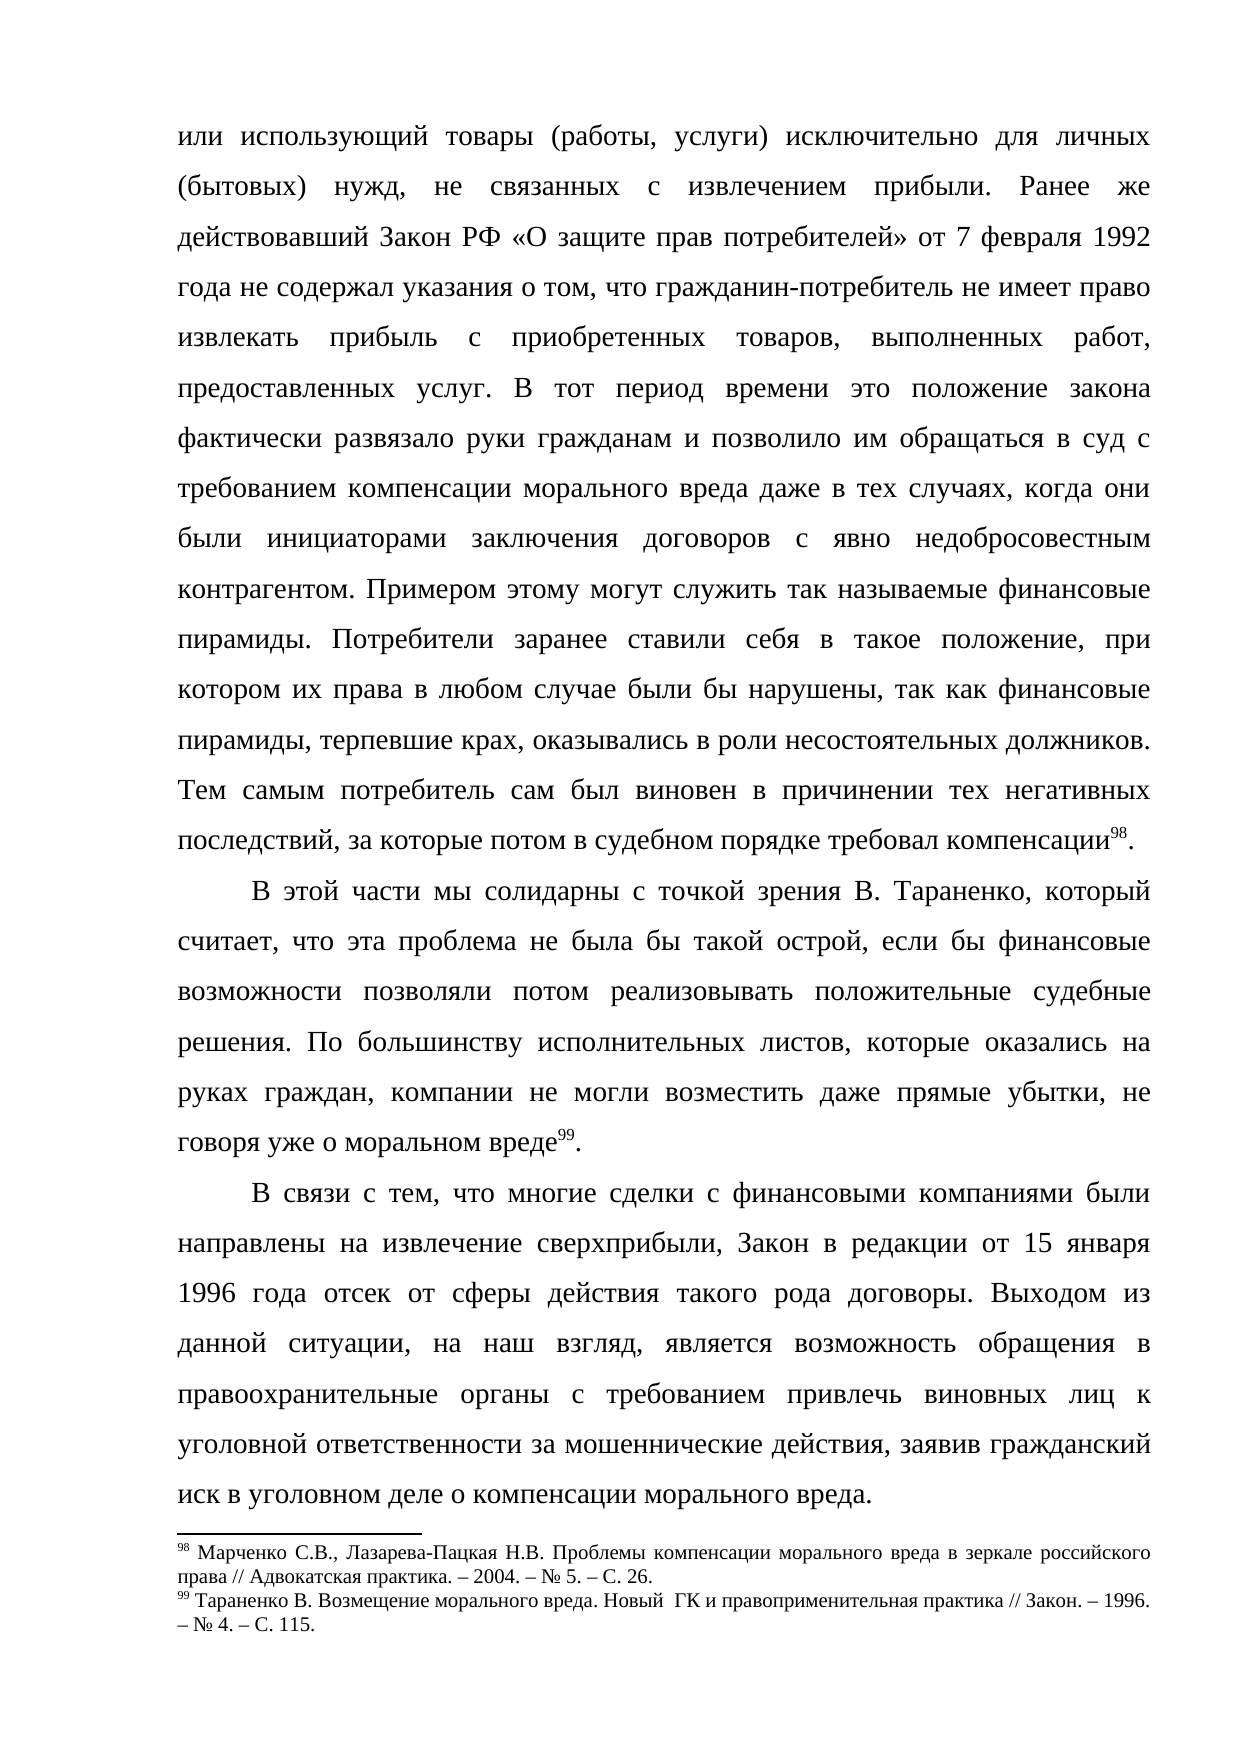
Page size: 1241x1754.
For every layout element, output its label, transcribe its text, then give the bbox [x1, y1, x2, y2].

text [177, 118, 1152, 856]
text В связи с тем, что многие сделки с финансовыми компаниями были направлены на извлечение сверхприбыли, Закон в редакции от 15 января 1996 года отсек от сферы действия такого рода договоры. Выходом из данной ситуации, на наш взгляд, является возможность обращения в правоохранительные органы с требованием привлечь виновных лиц к уголовной ответственности за мошеннические действия, заявив гражданский иск в уголовном деле о компенсации морального вреда. [177, 1175, 1152, 1510]
text В этой части мы солидарны с точкой зрения В. Тараненко, который считает, что эта проблема не была бы такой острой, если бы финансовые возможности позволяли потом реализовывать положительные судебные решения. По большинству исполнительных листов, которые оказались на руках граждан, компании не могли возместить даже прямые убытки, не говоря уже о моральном вреде. [177, 873, 1152, 1158]
